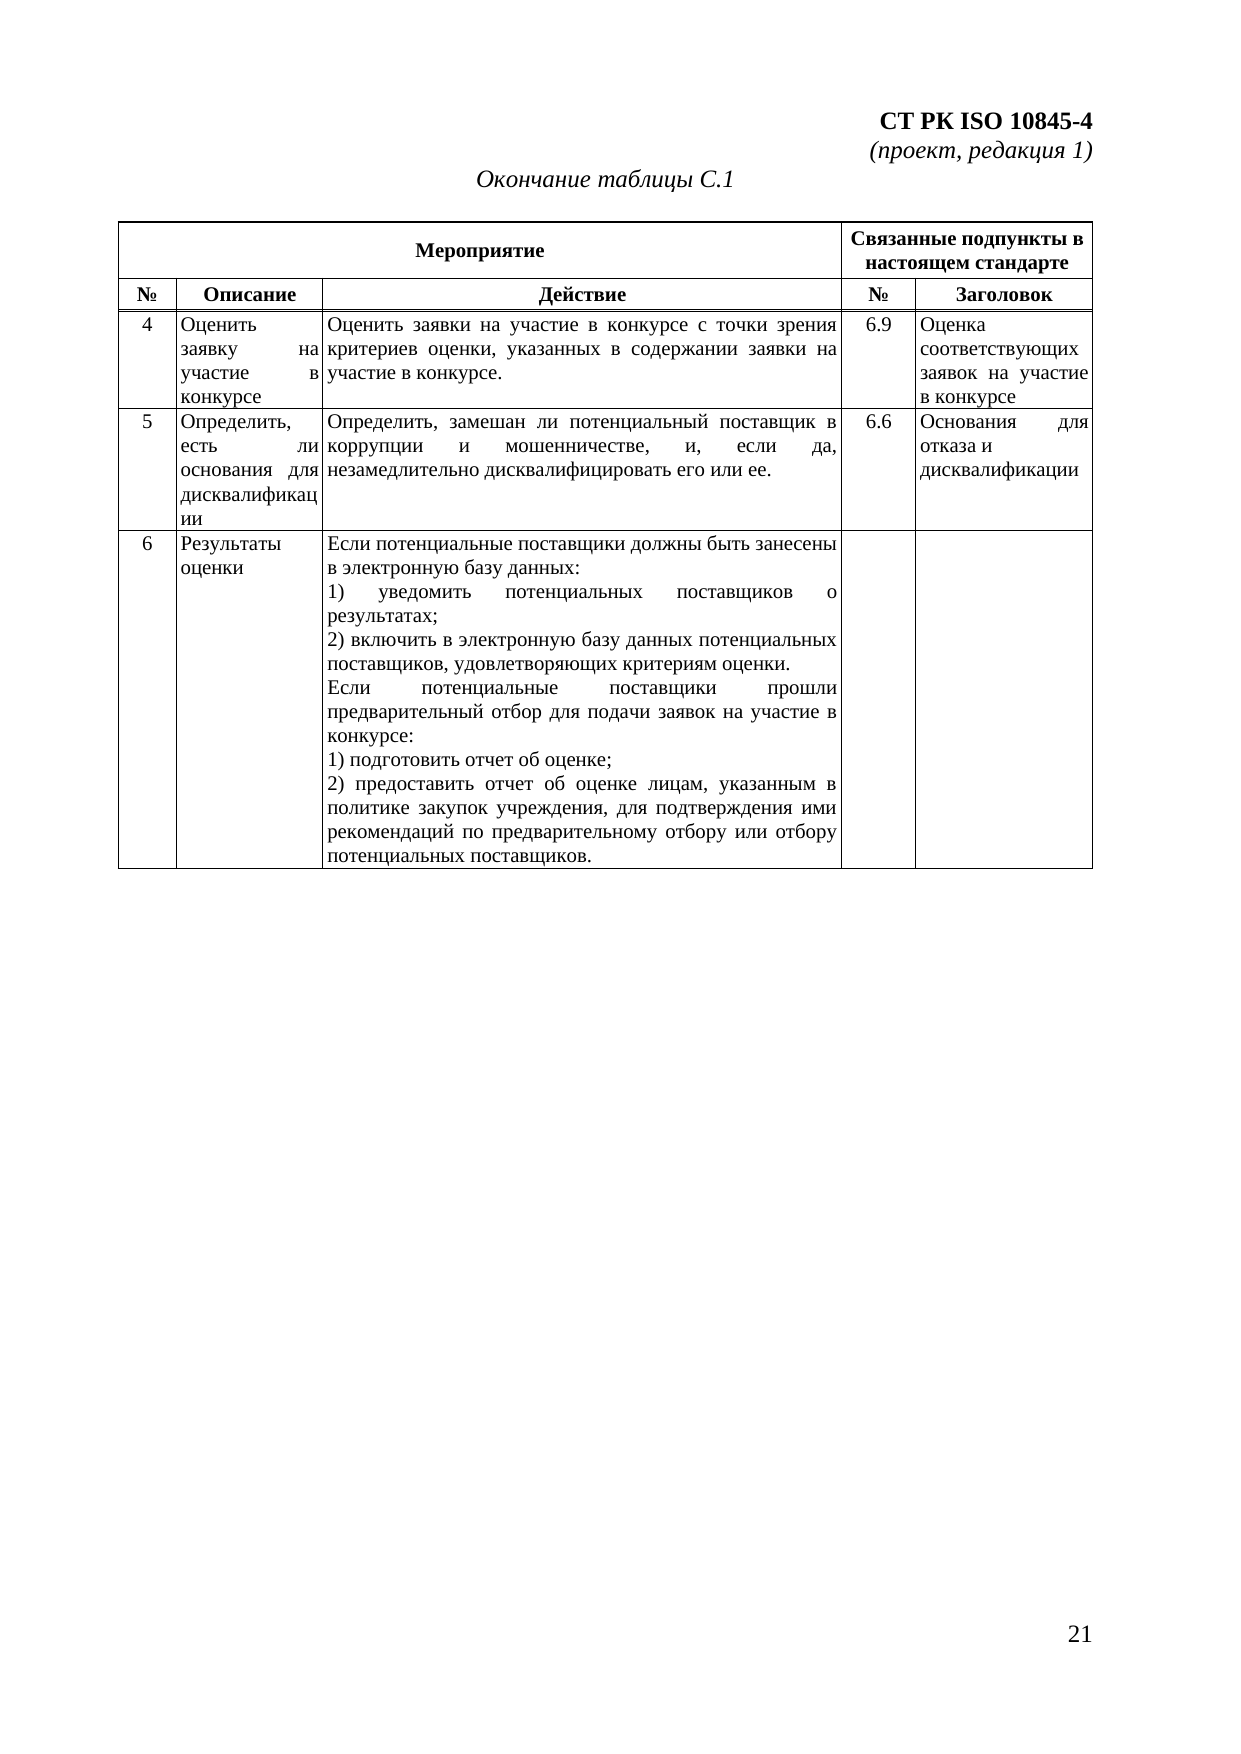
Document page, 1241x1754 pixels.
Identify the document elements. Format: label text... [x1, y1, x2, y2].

table_cell Действие [323, 279, 841, 309]
table_cell Если потенциальные поставщики должны быть занесены в электронную базу данных: 1) уведомить потенциальных поставщиков о результатах; 2) включить в электронную базу данных потенциальных поставщиков, удовлетворяющих критериям оценки. Если потенциальные поставщики прошли предварительный отбор для подачи заявок на участие в конкурсе: 1) подготовить отчет об оценке; 2) предоставить отчет об оценке лицам, указанным в политике закупок учреждения, для подтверждения ими рекомендаций по предварительному отбору или отбору потенциальных поставщиков. [323, 531, 841, 867]
table_cell № [119, 279, 176, 309]
text Окончание таблицы С.1 [118, 164, 1092, 193]
table_cell Оценить заявки на участие в конкурсе с точки зрения критериев оценки, указанных в содержании заявки на участие в конкурсе. [323, 312, 841, 408]
table_cell Результаты оценки [177, 531, 322, 867]
table_cell 6 [119, 531, 176, 867]
table_cell Оценка соответствующих заявок на участие в конкурсе [916, 312, 1092, 408]
table_cell [842, 531, 915, 867]
table_cell Основания для отказа и дисквалификации [916, 409, 1092, 529]
table_cell № [842, 279, 915, 309]
table_cell 6.9 [842, 312, 915, 408]
table_cell 6.6 [842, 409, 915, 529]
table_cell 4 [119, 312, 176, 408]
table_cell Определить, замешан ли потенциальный поставщик в коррупции и мошенничестве, и, если да, незамедлительно дисквалифицировать его или ее. [323, 409, 841, 529]
table_cell Определить, есть ли основания для дисквалификации [177, 409, 322, 529]
table_cell Заголовок [916, 279, 1092, 309]
table_cell 5 [119, 409, 176, 529]
table_cell Описание [177, 279, 322, 309]
table_cell [916, 531, 1092, 867]
table_cell Оценить заявку на участие в конкурсе [177, 312, 322, 408]
table_header Мероприятие [119, 223, 841, 277]
table_header Связанные подпункты в настоящем стандарте [842, 223, 1092, 277]
